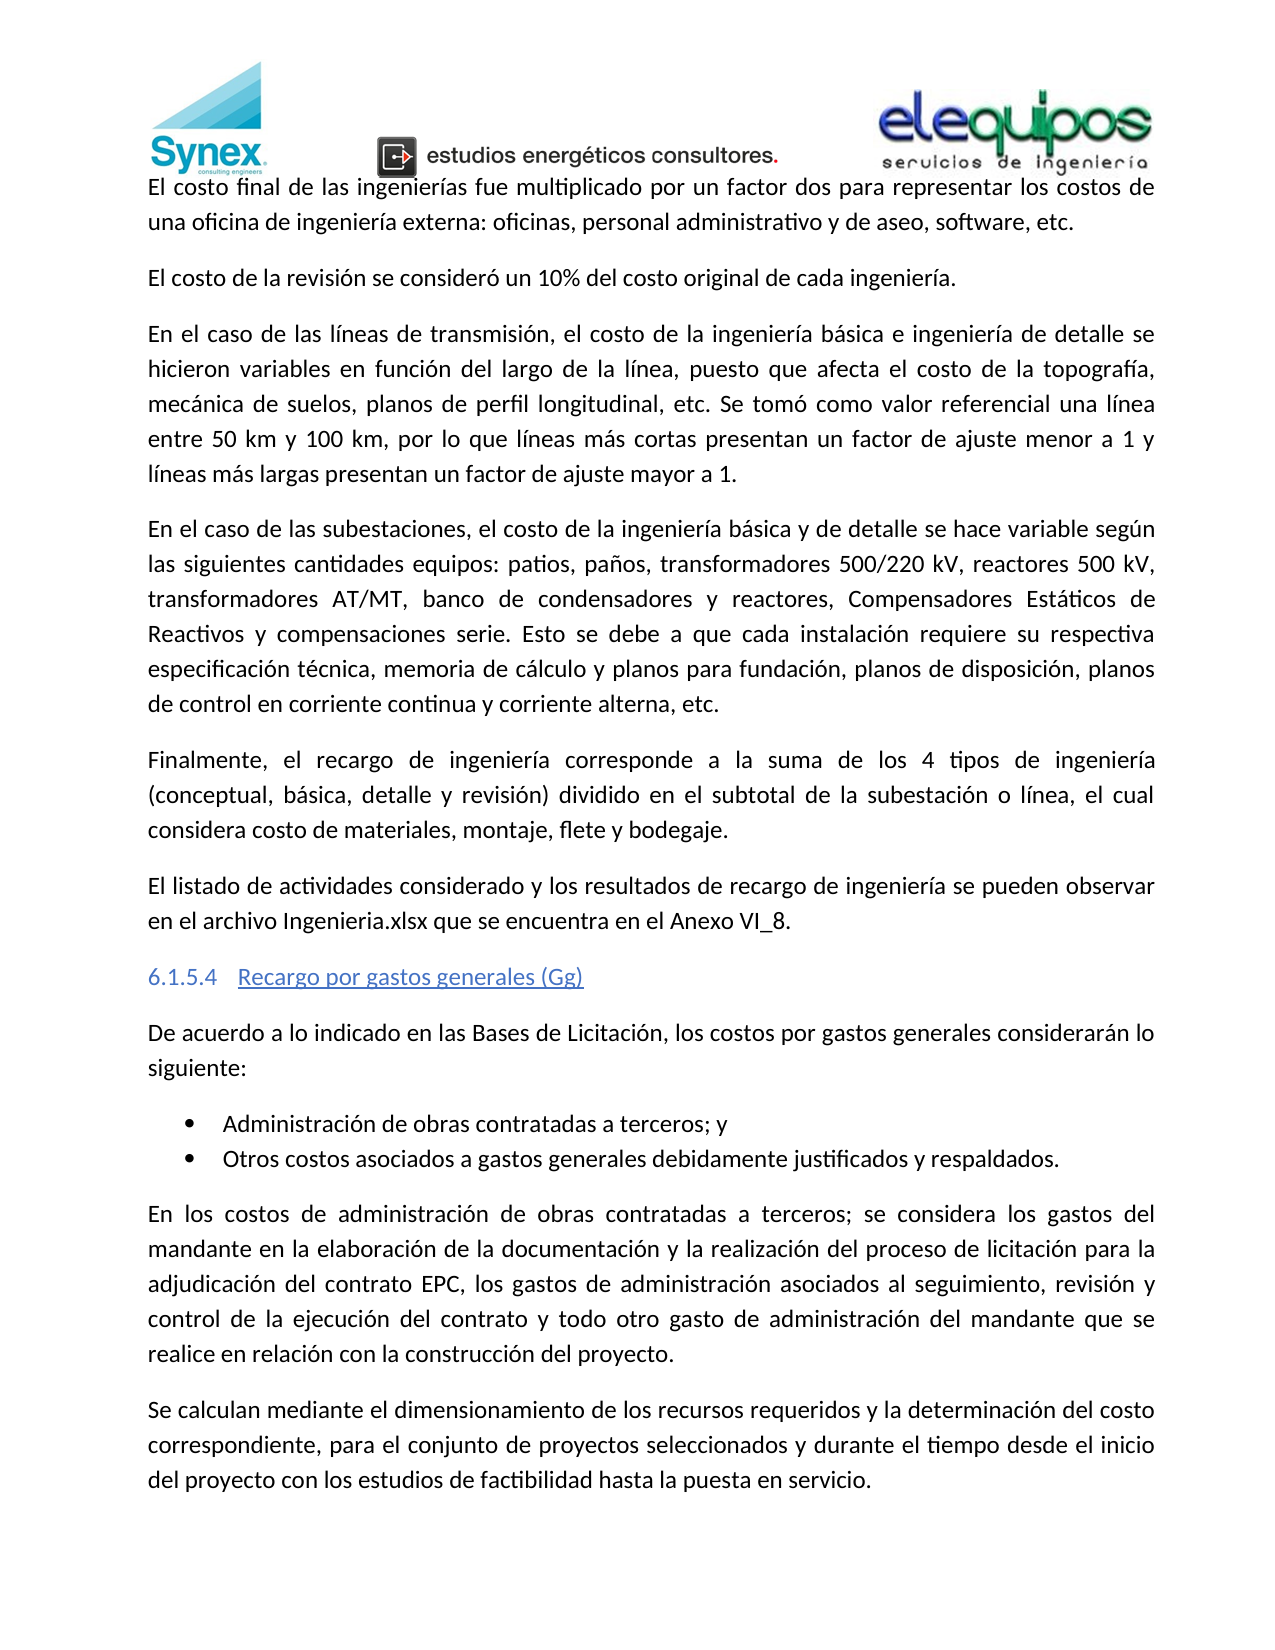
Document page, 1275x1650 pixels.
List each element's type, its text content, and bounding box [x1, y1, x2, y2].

subtitle Recargo por gastos generales (Gg) [148, 961, 1157, 992]
text El costo final de las ingenierías fue multiplicado por un factor dos para representar los costos de una oficina de ingeniería externa: oficinas, personal administrativo y de aseo, software, etc. [148, 171, 1157, 237]
text En el caso de las subestaciones, el costo de la ingeniería básica y de detalle se hace variable según las siguientes cantidades equipos: patios, paños, transformadores 500/220 kV, reactores 500 kV, transformadores AT/MT, banco de condensadores y reactores, Compensadores Estáticos de Reactivos y compensaciones serie. Esto se debe a que cada instalación requiere su respectiva especificación técnica, memoria de cálculo y planos para fundación, planos de disposición, planos de control en corriente continua y corriente alterna, etc. [148, 514, 1157, 719]
text De acuerdo a lo indicado en las Bases de Licitación, los costos por gastos generales considerarán lo siguiente: [148, 1017, 1157, 1082]
picture [150, 59, 1155, 171]
text En los costos de administración de obras contratadas a terceros; se considera los gastos del mandante en la elaboración de la documentación y la realización del proceso de licitación para la adjudicación del contrato EPC, los gastos de administración asociados al seguimiento, revisión y control de la ejecución del contrato y todo otro gasto de administración del mandante que se realice en relación con la construcción del proyecto. [148, 1199, 1157, 1369]
text El costo de la revisión se consideró un 10% del costo original de cada ingeniería. [148, 262, 1157, 292]
text El listado de actividades considerado y los resultados de recargo de ingeniería se pueden observar en el archivo Ingenieria.xlsx que se encuentra en el Anexo VI_8. [148, 870, 1157, 936]
list Administración de obras contratadas a terceros; y [185, 1108, 1157, 1138]
text Se calculan mediante el dimensionamiento de los recursos requeridos y la determinación del costo correspondiente, para el conjunto de proyectos seleccionados y durante el tiempo desde el inicio del proyecto con los estudios de factibilidad hasta la puesta en servicio. [148, 1394, 1157, 1495]
text En el caso de las líneas de transmisión, el costo de la ingeniería básica e ingeniería de detalle se hicieron variables en función del largo de la línea, puesto que afecta el costo de la topografía, mecánica de suelos, planos de perfil longitudinal, etc. Se tomó como valor referencial una línea entre 50 km y 100 km, por lo que líneas más cortas presentan un factor de ajuste menor a 1 y líneas más largas presentan un factor de ajuste mayor a 1. [148, 318, 1157, 488]
text Finalmente, el recargo de ingeniería corresponde a la suma de los 4 tipos de ingeniería (conceptual, básica, detalle y revisión) dividido en el subtotal de la subestación o línea, el cual considera costo de materiales, montaje, flete y bodegaje. [148, 744, 1157, 845]
list Otros costos asociados a gastos generales debidamente justificados y respaldados. [185, 1143, 1157, 1173]
